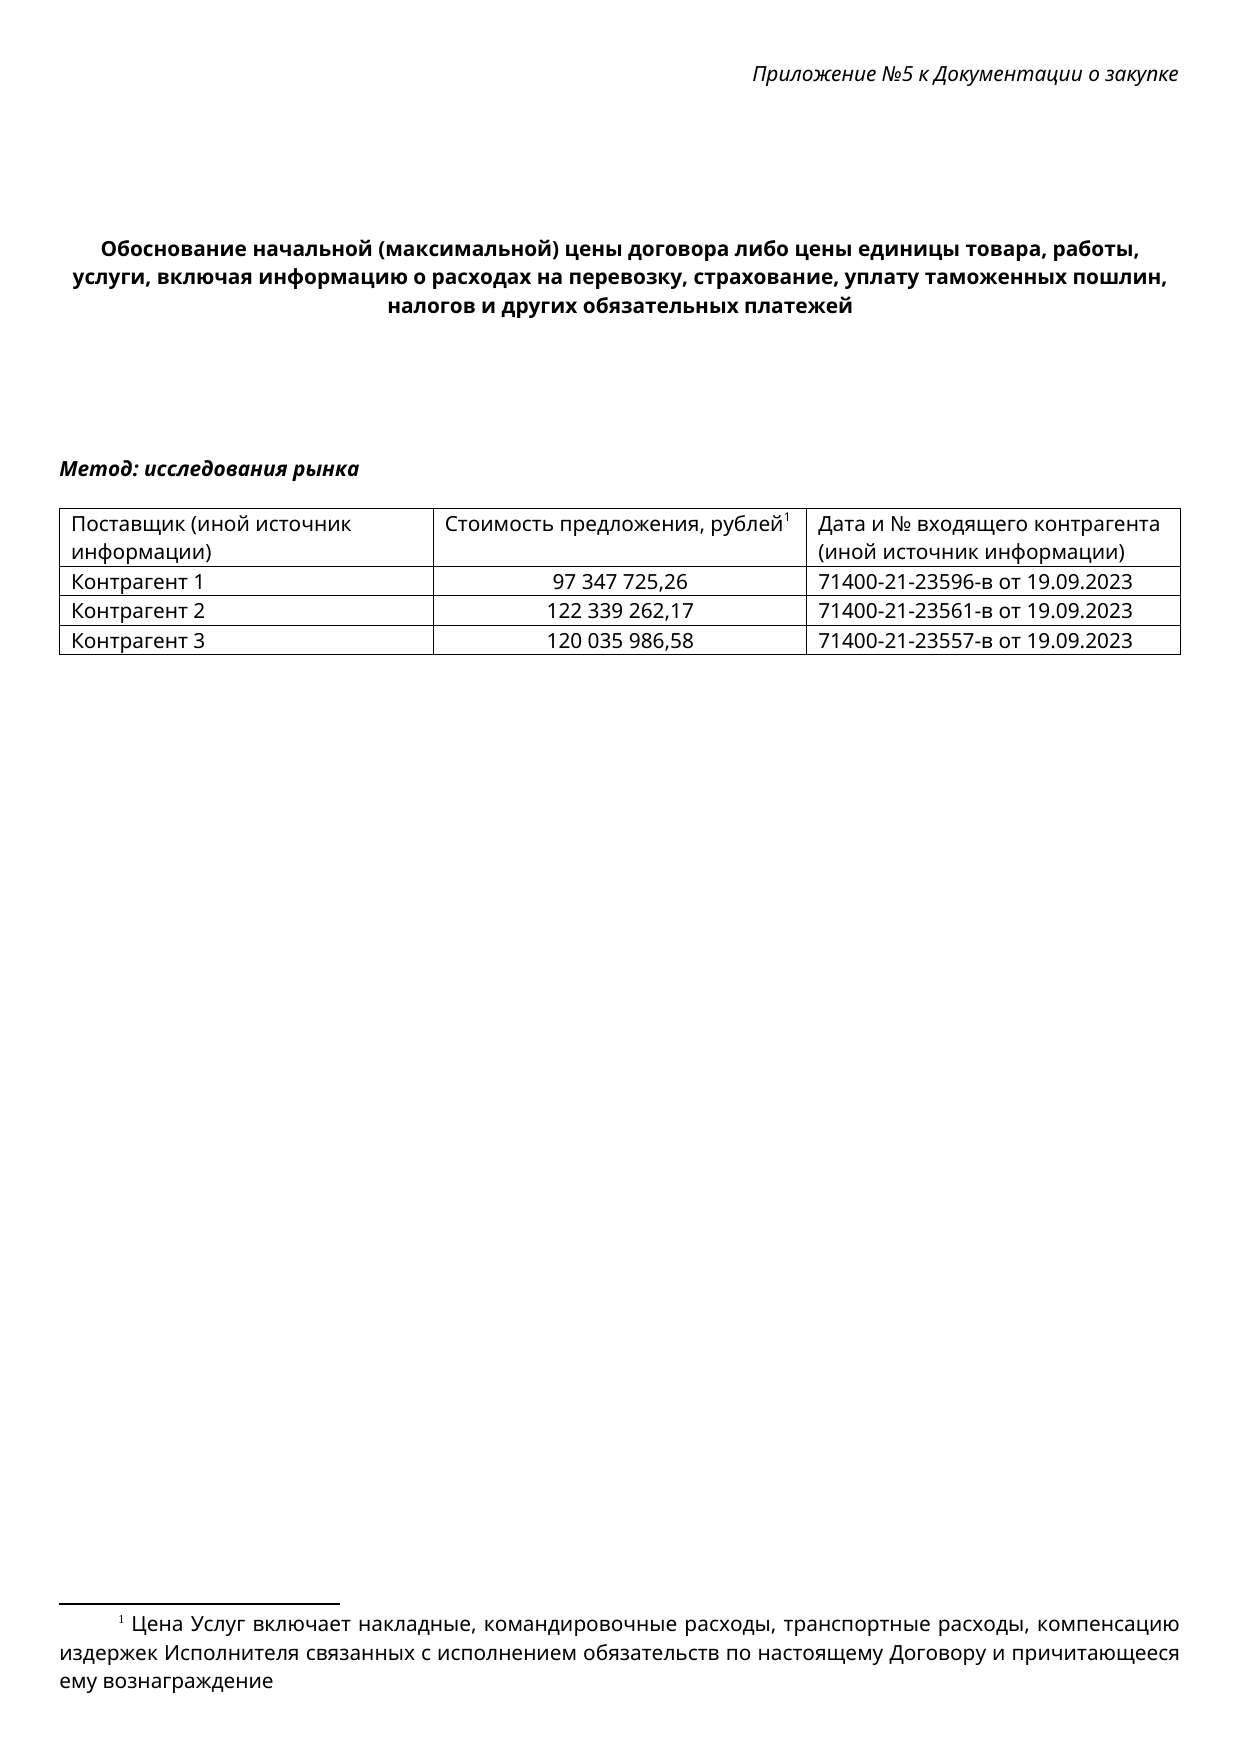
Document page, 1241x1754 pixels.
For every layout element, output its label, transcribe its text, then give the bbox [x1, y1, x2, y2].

table_header Поставщик (иной источник информации) [60, 509, 433, 566]
table_cell 71400-21-23557-в от 19.09.2023 [807, 626, 1180, 654]
table_cell 71400-21-23561-в от 19.09.2023 [807, 596, 1180, 625]
text Метод: исследования рынка [59, 454, 1181, 483]
table_cell Контрагент 2 [60, 596, 433, 625]
table_cell 71400-21-23596-в от 19.09.2023 [807, 567, 1180, 595]
table_cell 97 347 725,26 [434, 567, 806, 595]
text Обоснование начальной (максимальной) цены договора либо цены единицы товара, работы, услуги, включая информацию о расходах на перевозку, страхование, уплату таможенных пошлин, налогов и других обязательных платежей [59, 234, 1181, 319]
table_cell Контрагент 1 [60, 567, 433, 595]
table_header Дата и № входящего контрагента (иной источник информации) [807, 509, 1180, 566]
table_cell Контрагент 3 [60, 626, 433, 654]
list Приложение №5 к Документации о закупке [134, 59, 1181, 87]
table_header Стоимость предложения, рублей [434, 509, 806, 566]
table_cell 122 339 262,17 [434, 596, 806, 625]
table_cell 120 035 986,58 [434, 626, 806, 654]
